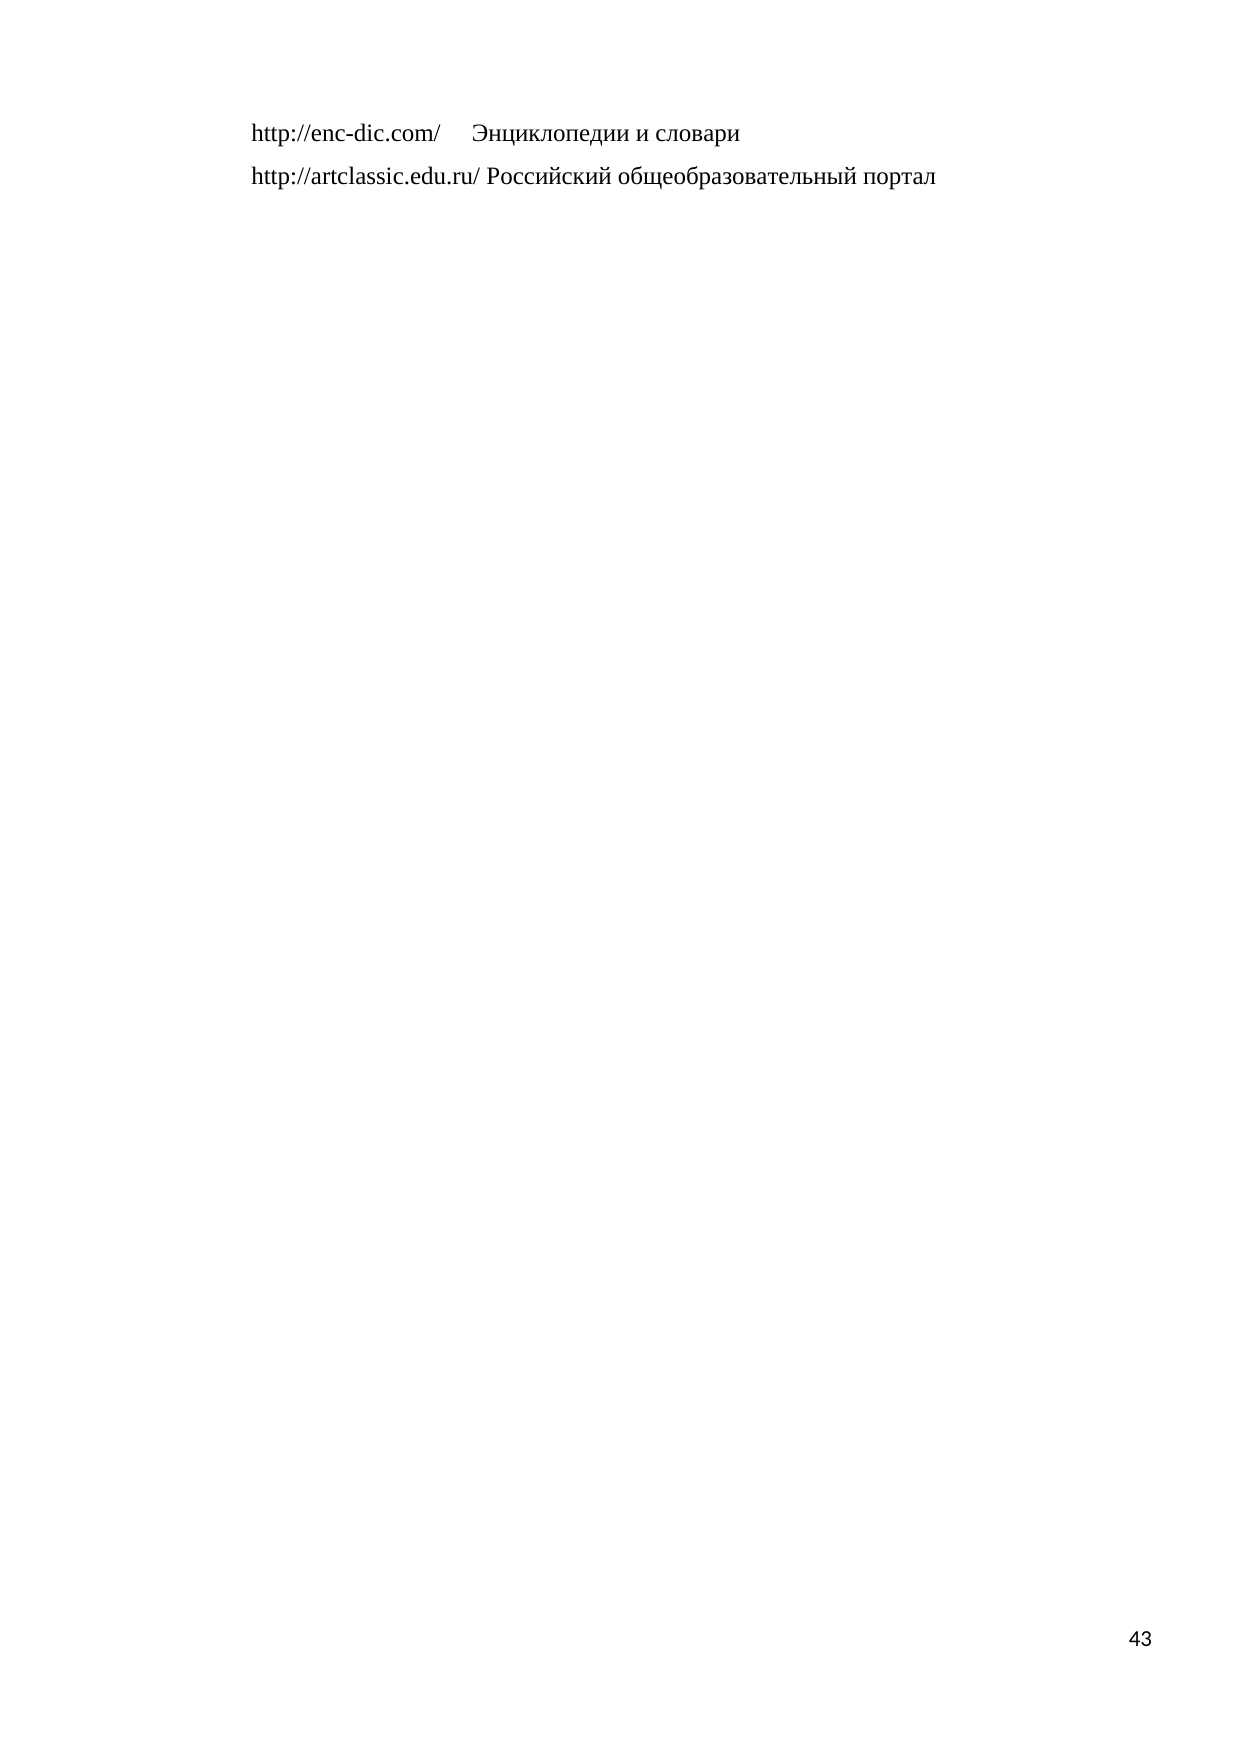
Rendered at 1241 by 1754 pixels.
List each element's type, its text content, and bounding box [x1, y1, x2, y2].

text http://enc-dic.com/ Энциклопедии и словари [177, 118, 1152, 147]
text http://artclassic.edu.ru/ Российский общеобразовательный портал [177, 161, 1152, 190]
